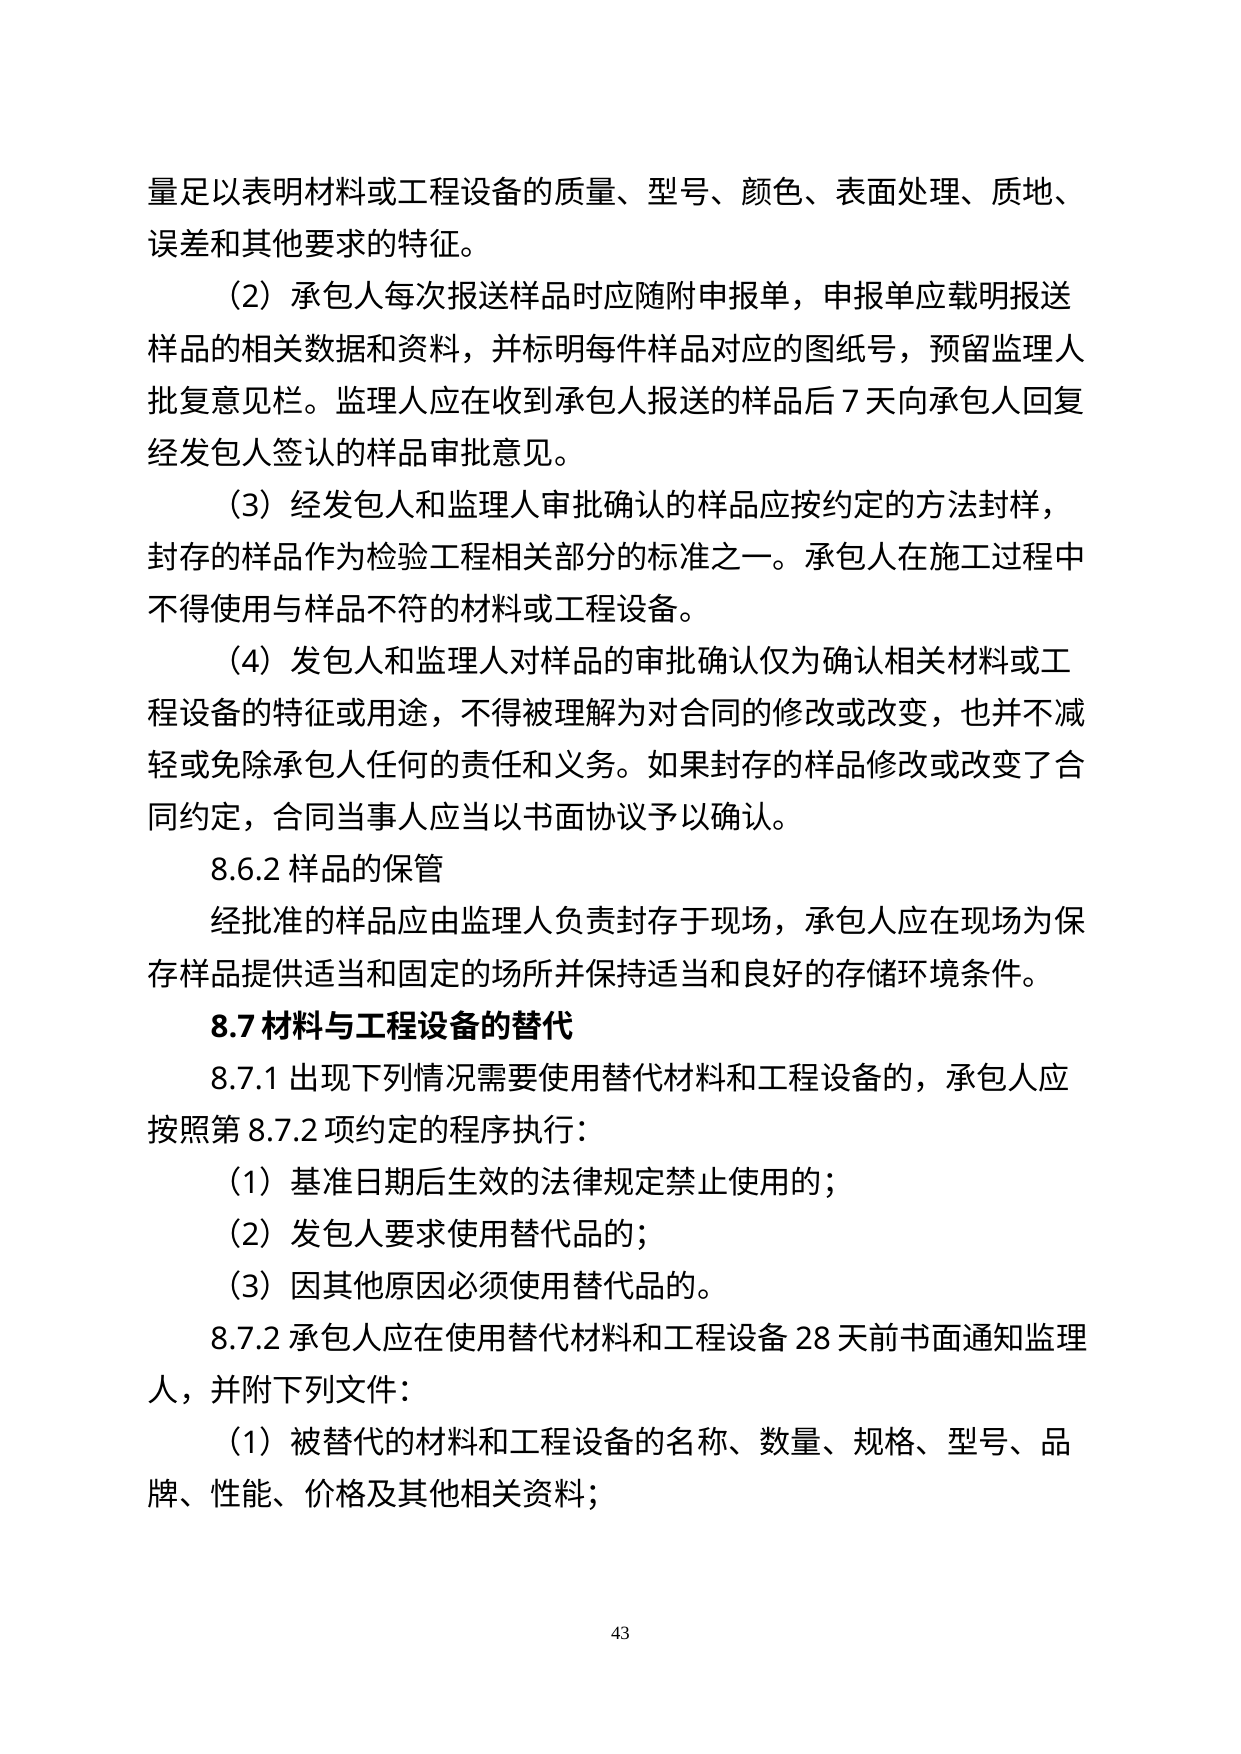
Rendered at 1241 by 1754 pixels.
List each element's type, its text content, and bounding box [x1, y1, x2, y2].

text （2）发包人要求使用替代品的； [148, 1204, 1092, 1256]
text 8.7.2 承包人应在使用替代材料和工程设备28天前书面通知监理人，并附下列文件： [148, 1308, 1092, 1412]
text 经批准的样品应由监理人负责封存于现场，承包人应在现场为保存样品提供适当和固定的场所并保持适当和良好的存储环境条件。 [148, 891, 1092, 995]
text （2）承包人每次报送样品时应随附申报单，申报单应载明报送样品的相关数据和资料，并标明每件样品对应的图纸号，预留监理人批复意见栏。监理人应在收到承包人报送的样品后7天向承包人回复经发包人签认的样品审批意见。 [148, 266, 1092, 474]
text （3）经发包人和监理人审批确认的样品应按约定的方法封样，封存的样品作为检验工程相关部分的标准之一。承包人在施工过程中不得使用与样品不符的材料或工程设备。 [148, 474, 1092, 631]
text 8.7.1 出现下列情况需要使用替代材料和工程设备的，承包人应按照第8.7.2项约定的程序执行： [148, 1047, 1092, 1152]
text 8.6.2 样品的保管 [148, 839, 1092, 891]
text （4）发包人和监理人对样品的审批确认仅为确认相关材料或工程设备的特征或用途，不得被理解为对合同的修改或改变，也并不减轻或免除承包人任何的责任和义务。如果封存的样品修改或改变了合同约定，合同当事人应当以书面协议予以确认。 [148, 631, 1092, 839]
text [148, 162, 1092, 266]
text （3）因其他原因必须使用替代品的。 [148, 1256, 1092, 1308]
subtitle 8.7材料与工程设备的替代 [148, 995, 1092, 1047]
text （1）基准日期后生效的法律规定禁止使用的； [148, 1152, 1092, 1204]
text （1）被替代的材料和工程设备的名称、数量、规格、型号、品牌、性能、价格及其他相关资料； [148, 1412, 1092, 1516]
